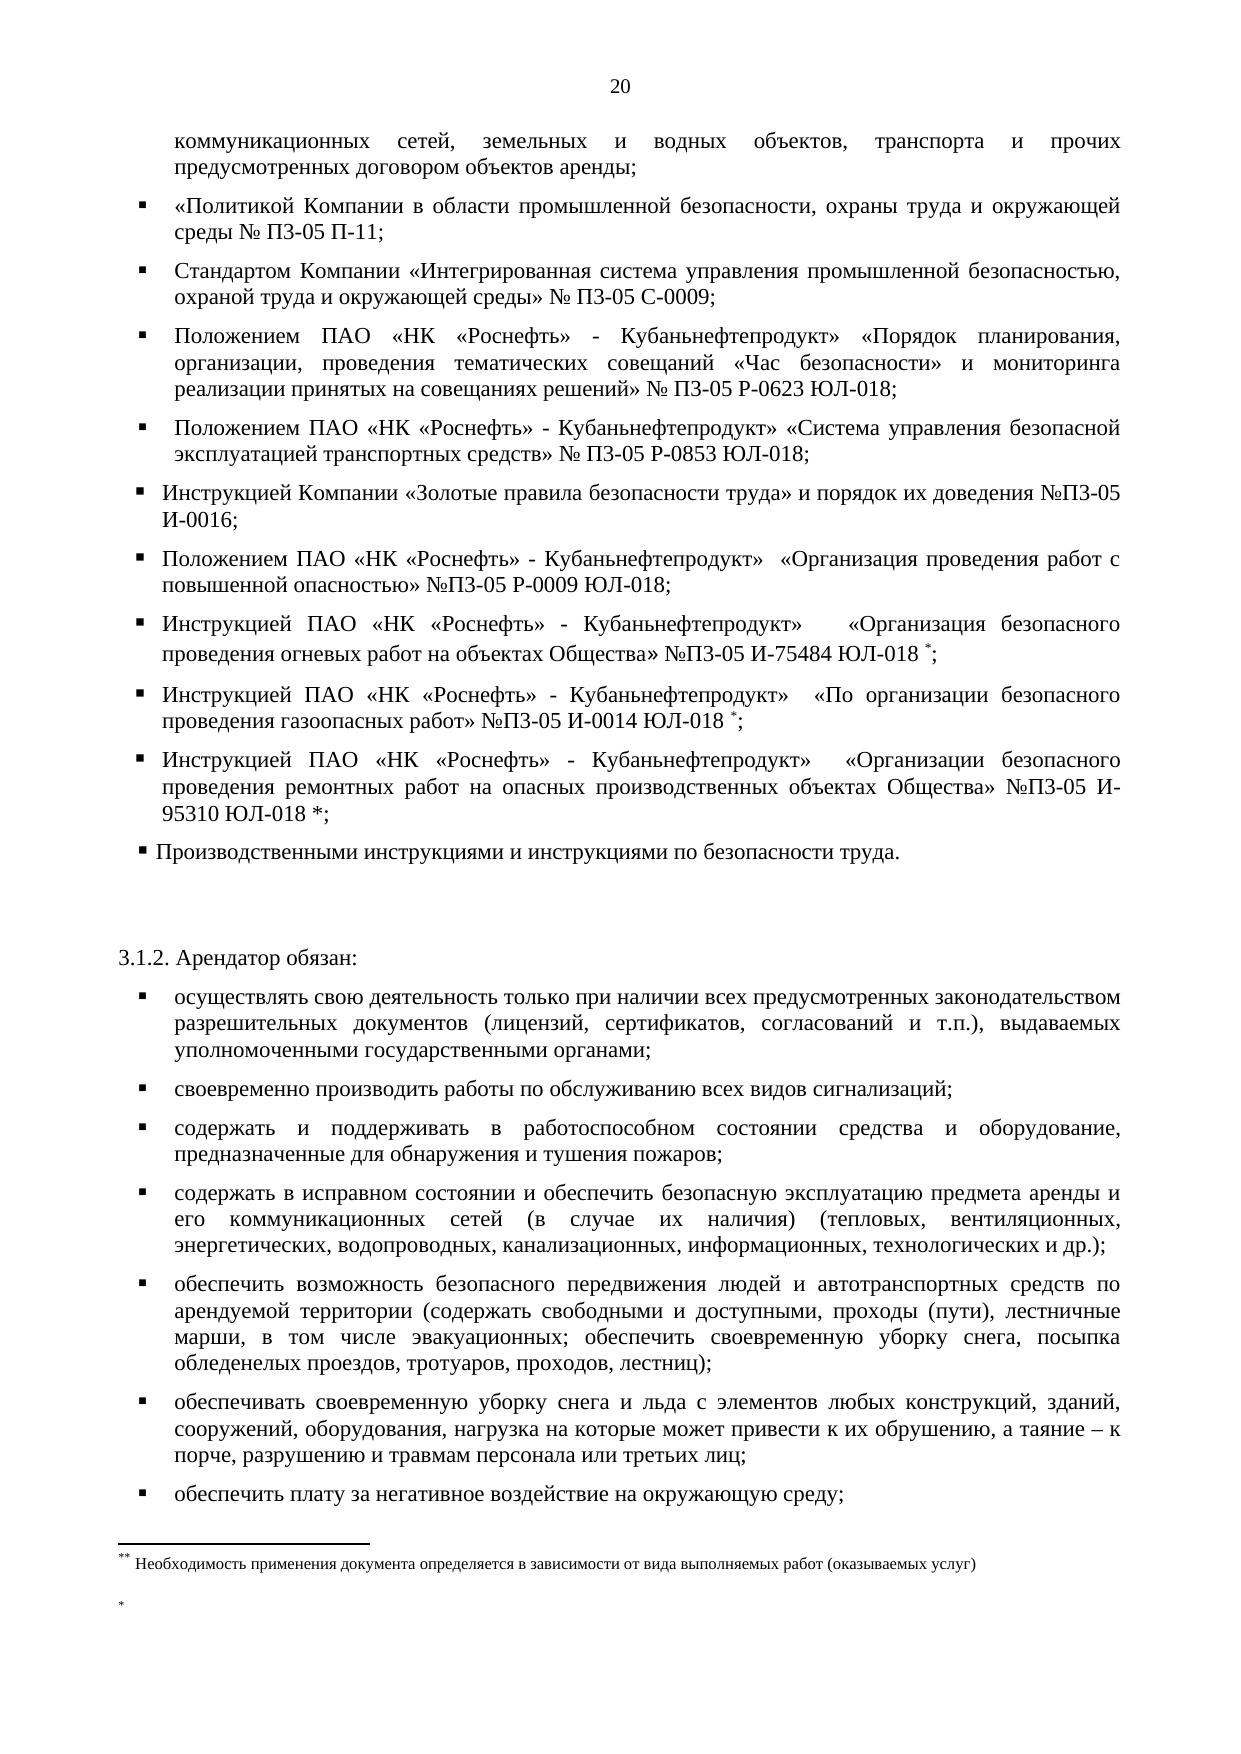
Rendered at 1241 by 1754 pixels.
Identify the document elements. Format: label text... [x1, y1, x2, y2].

list Производственными инструкциями и инструкциями по безопасности труда. [137, 838, 1122, 865]
list Положением ПАО «НК «Роснефть» - Кубаньнефтепродукт» «Порядок планирования, организации, проведения тематических совещаний «Час безопасности» и мониторинга реализации принятых на совещаниях решений» № П3-05 Р-0623 ЮЛ-018; [137, 322, 1122, 401]
text 3.1.2. Арендатор обязан: [118, 944, 1122, 971]
list своевременно производить работы по обслуживанию всех видов сигнализаций; [137, 1075, 1122, 1101]
list Инструкцией ПАО «НК «Роснефть» - Кубаньнефтепродукт» «По организации безопасного проведения газоопасных работ» №П3-05 И-0014 ЮЛ-018 *; [134, 681, 1122, 734]
list содержать и поддерживать в работоспособном состоянии средства и оборудование, предназначенные для обнаружения и тушения пожаров; [137, 1113, 1122, 1166]
list Положением ПАО «НК «Роснефть» - Кубаньнефтепродукт» «Организация проведения работ с повышенной опасностью» №П3-05 Р-0009 ЮЛ-018; [134, 545, 1122, 598]
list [137, 127, 1122, 179]
list Положением ПАО «НК «Роснефть» - Кубаньнефтепродукт» «Система управления безопасной эксплуатацией транспортных средств» № П3-05 Р-0853 ЮЛ-018; [137, 414, 1122, 467]
list Инструкцией ПАО «НК «Роснефть» - Кубаньнефтепродукт» «Организация безопасного проведения огневых работ на объектах Общества» №П3-05 И-75484 ЮЛ-018 *; [134, 610, 1122, 668]
list Инструкцией Компании «Золотые правила безопасности труда» и порядок их доведения №П3-05 И-0016; [134, 479, 1122, 532]
list «Политикой Компании в области промышленной безопасности, охраны труда и окружающей среды № П3-05 П-11; [137, 192, 1122, 244]
list обеспечить плату за негативное воздействие на окружающую среду; [137, 1480, 1122, 1506]
list Стандартом Компании «Интегрированная система управления промышленной безопасностью, охраной труда и окружающей среды» № П3-05 С-0009; [137, 257, 1122, 310]
list осуществлять свою деятельность только при наличии всех предусмотренных законодательством разрешительных документов (лицензий, сертификатов, согласований и т.п.), выдаваемых уполномоченными государственными органами; [137, 983, 1122, 1062]
list содержать в исправном состоянии и обеспечить безопасную эксплуатацию предмета аренды и его коммуникационных сетей (в случае их наличия) (тепловых, вентиляционных, энергетических, водопроводных, канализационных, информационных, технологических и др.); [137, 1179, 1122, 1258]
list Инструкцией ПАО «НК «Роснефть» - Кубаньнефтепродукт» «Организации безопасного проведения ремонтных работ на опасных производственных объектах Общества» №П3-05 И-95310 ЮЛ-018 *; [134, 746, 1122, 826]
list обеспечивать своевременную уборку снега и льда с элементов любых конструкций, зданий, сооружений, оборудования, нагрузка на которые может привести к их обрушению, а таяние – к порче, разрушению и травмам персонала или третьих лиц; [137, 1388, 1122, 1467]
list обеспечить возможность безопасного передвижения людей и автотранспортных средств по арендуемой территории (содержать свободными и доступными, проходы (пути), лестничные марши, в том числе эвакуационных; обеспечить своевременную уборку снега, посыпка обледенелых проездов, тротуаров, проходов, лестниц); [137, 1270, 1122, 1376]
